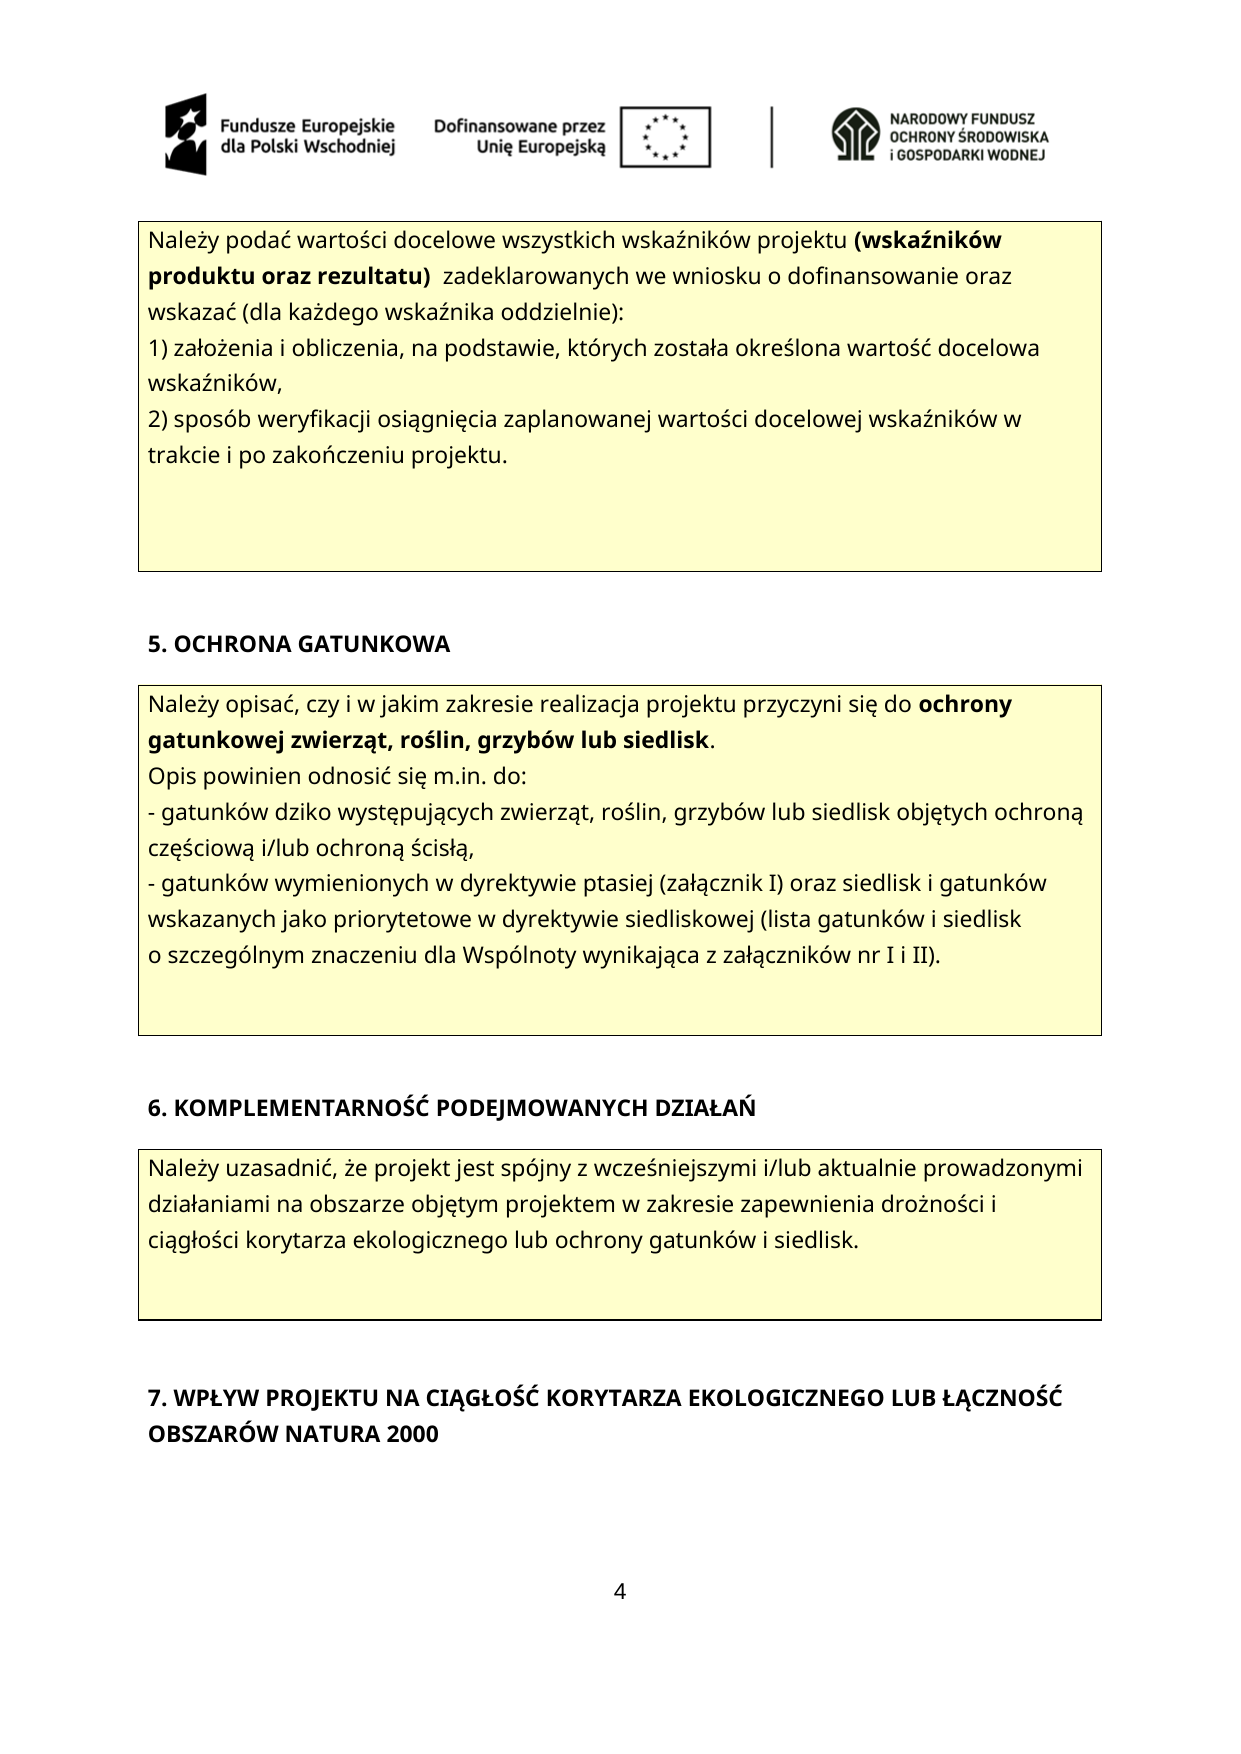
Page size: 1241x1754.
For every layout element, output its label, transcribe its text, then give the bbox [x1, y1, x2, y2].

text Należy uzasadnić, że projekt jest spójny z wcześniejszymi i/lub aktualnie prowadzonymi działaniami na obszarze objętym projektem w zakresie zapewnienia drożności i ciągłości korytarza ekologicznego lub ochrony gatunków i siedlisk. [139, 1150, 1101, 1319]
text - gatunków wymienionych w dyrektywie ptasiej (załącznik I) oraz siedlisk i gatunków wskazanych jako priorytetowe w dyrektywie siedliskowej (lista gatunków i siedlisk o szczególnym znaczeniu dla Wspólnoty wynikająca z załączników nr I i II). [139, 864, 1101, 1035]
text Opis powinien odnosić się m.in. do: [139, 756, 1101, 791]
text 7. WPŁYW PROJEKTU NA CIĄGŁOŚĆ KORYTARZA EKOLOGICZNEGO LUB ŁĄCZNOŚĆ OBSZARÓW NATURA 2000 [148, 1382, 1092, 1449]
text 2) sposób weryfikacji osiągnięcia zaplanowanej wartości docelowej wskaźników w trakcie i po zakończeniu projektu. [139, 400, 1101, 471]
text 5. OCHRONA GATUNKOWA [148, 628, 1092, 659]
text 6. KOMPLEMENTARNOŚĆ PODEJMOWANYCH DZIAŁAŃ [148, 1092, 1092, 1123]
text Należy podać wartości docelowe wszystkich wskaźników projektu (wskaźników produktu oraz rezultatu) zadeklarowanych we wniosku o dofinansowanie oraz wskazać (dla każdego wskaźnika oddzielnie): [139, 222, 1101, 327]
text - gatunków dziko występujących zwierząt, roślin, grzybów lub siedlisk objętych ochroną częściową i/lub ochroną ścisłą, [139, 792, 1101, 863]
text Należy opisać, czy i w jakim zakresie realizacja projektu przyczyni się do ochrony gatunkowej zwierząt, roślin, grzybów lub siedlisk. [139, 686, 1101, 755]
picture [147, 73, 1093, 196]
text 1) założenia i obliczenia, na podstawie, których została określona wartość docelowa wskaźników, [139, 328, 1101, 399]
